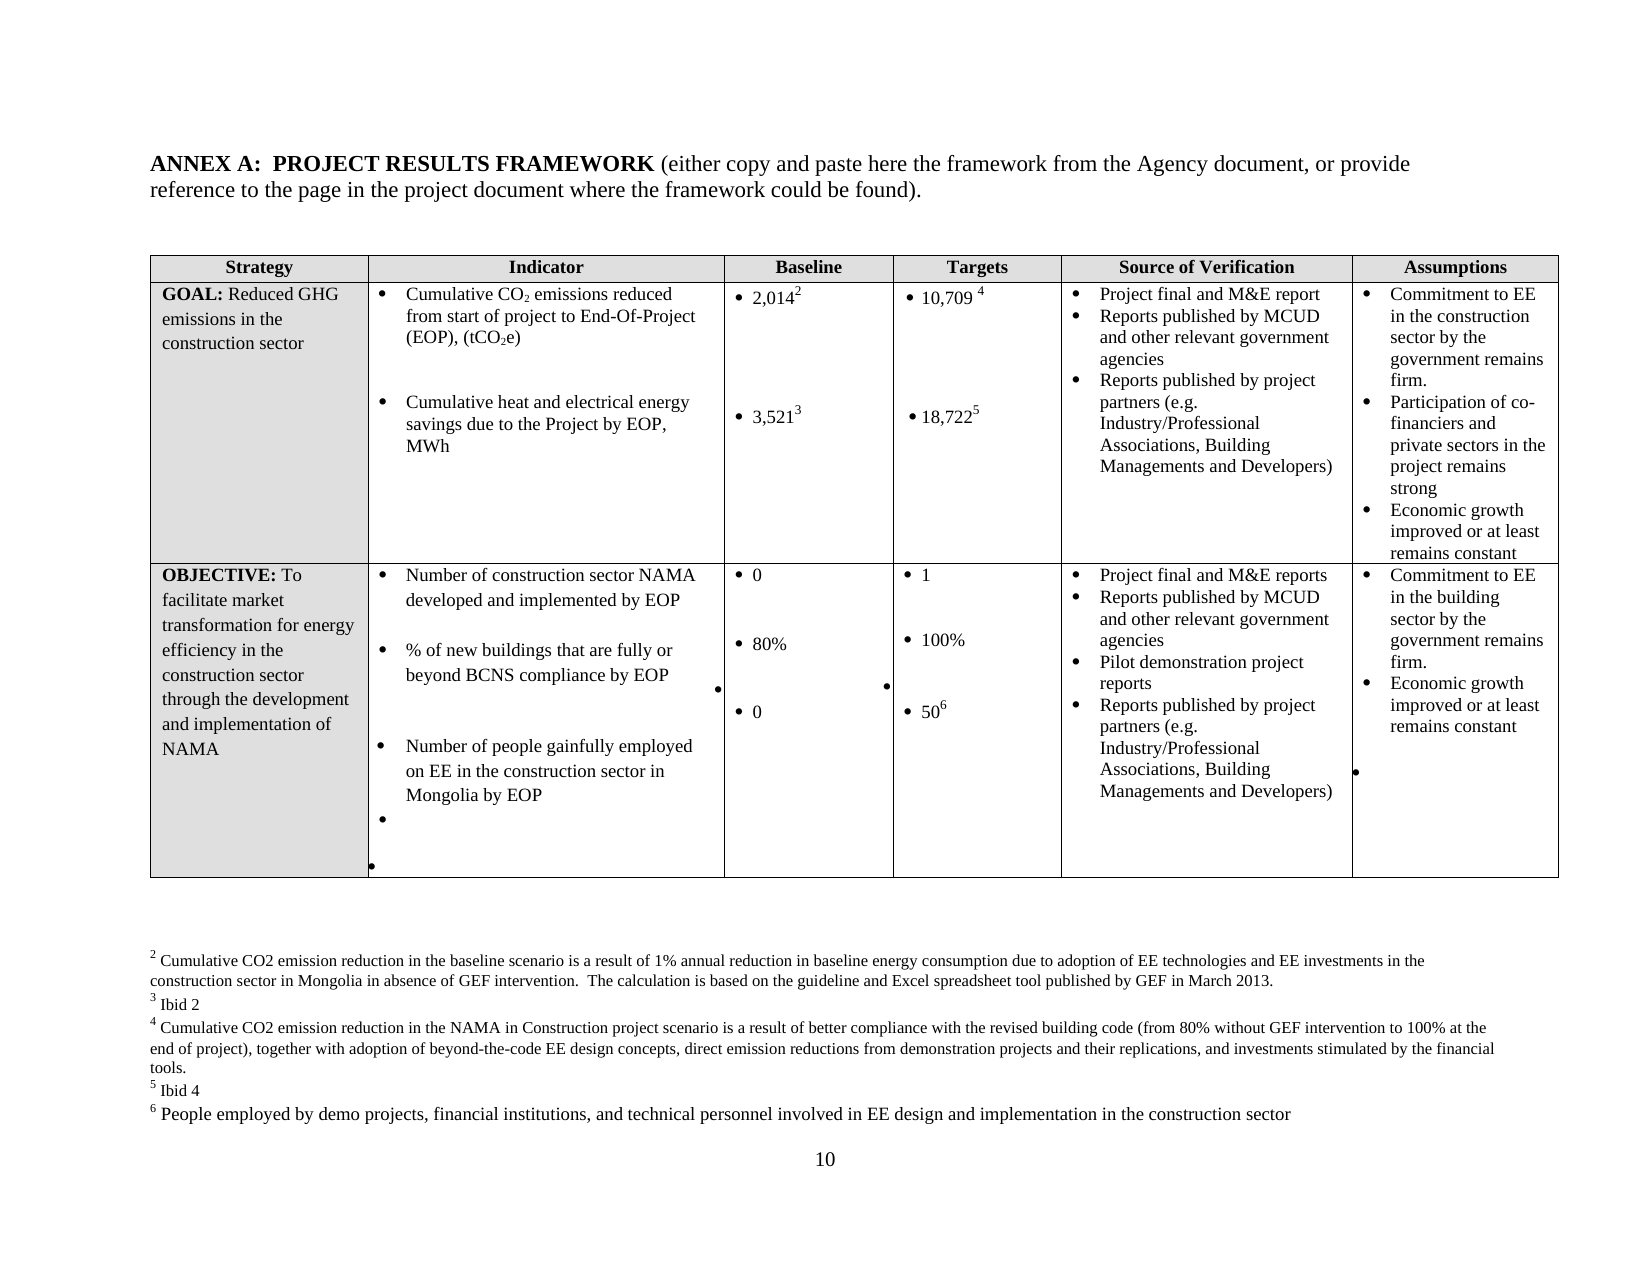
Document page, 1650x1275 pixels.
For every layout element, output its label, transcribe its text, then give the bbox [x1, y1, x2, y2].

table_header Baseline [725, 256, 893, 282]
table_header Source of Verification [1062, 256, 1352, 282]
table_cell Commitment to EE in the building sector by the government remains firm. Economic growth improved or at least remains constant [1353, 564, 1558, 877]
table_cell 10,709 18,722 [894, 283, 1061, 563]
table_cell 1 100% 50 [894, 564, 1061, 877]
table_cell 0 80% 0 [725, 564, 893, 877]
table_cell Project final and M&E report Reports published by MCUD and other relevant government agencies Reports published by project partners (e.g. Industry/Professional Associations, Building Managements and Developers) [1062, 283, 1352, 563]
table_header Strategy [151, 256, 368, 282]
text ANNEX A: PROJECT RESULTS FRAMEWORK (either copy and paste here the framework from the Agency document, or provide reference to the page in the project document where the framework could be found). [150, 150, 1500, 203]
table_cell 2,014 3,521 [725, 283, 893, 563]
table_header Assumptions [1353, 256, 1558, 282]
table_header Indicator [369, 256, 724, 282]
table_cell Commitment to EE in the construction sector by the government remains firm. Participation of co-financiers and private sectors in the project remains strong Economic growth improved or at least remains constant [1353, 283, 1558, 563]
table_cell OBJECTIVE: To facilitate market transformation for energy efficiency in the construction sector through the development and implementation of NAMA [151, 564, 368, 877]
table_cell GOAL: Reduced GHG emissions in the construction sector [151, 283, 368, 563]
table_cell Cumulative CO2 emissions reduced from start of project to End-Of-Project (EOP), (tCO2e) Cumulative heat and electrical energy savings due to the Project by EOP, MWh [369, 283, 724, 563]
table_cell Number of construction sector NAMA developed and implemented by EOP % of new buildings that are fully or beyond BCNS compliance by EOP Number of people gainfully employed on EE in the construction sector in Mongolia by EOP [369, 564, 724, 877]
table_cell Project final and M&E reports Reports published by MCUD and other relevant government agencies Pilot demonstration project reports Reports published by project partners (e.g. Industry/Professional Associations, Building Managements and Developers) [1062, 564, 1352, 877]
table_header Targets [894, 256, 1061, 282]
